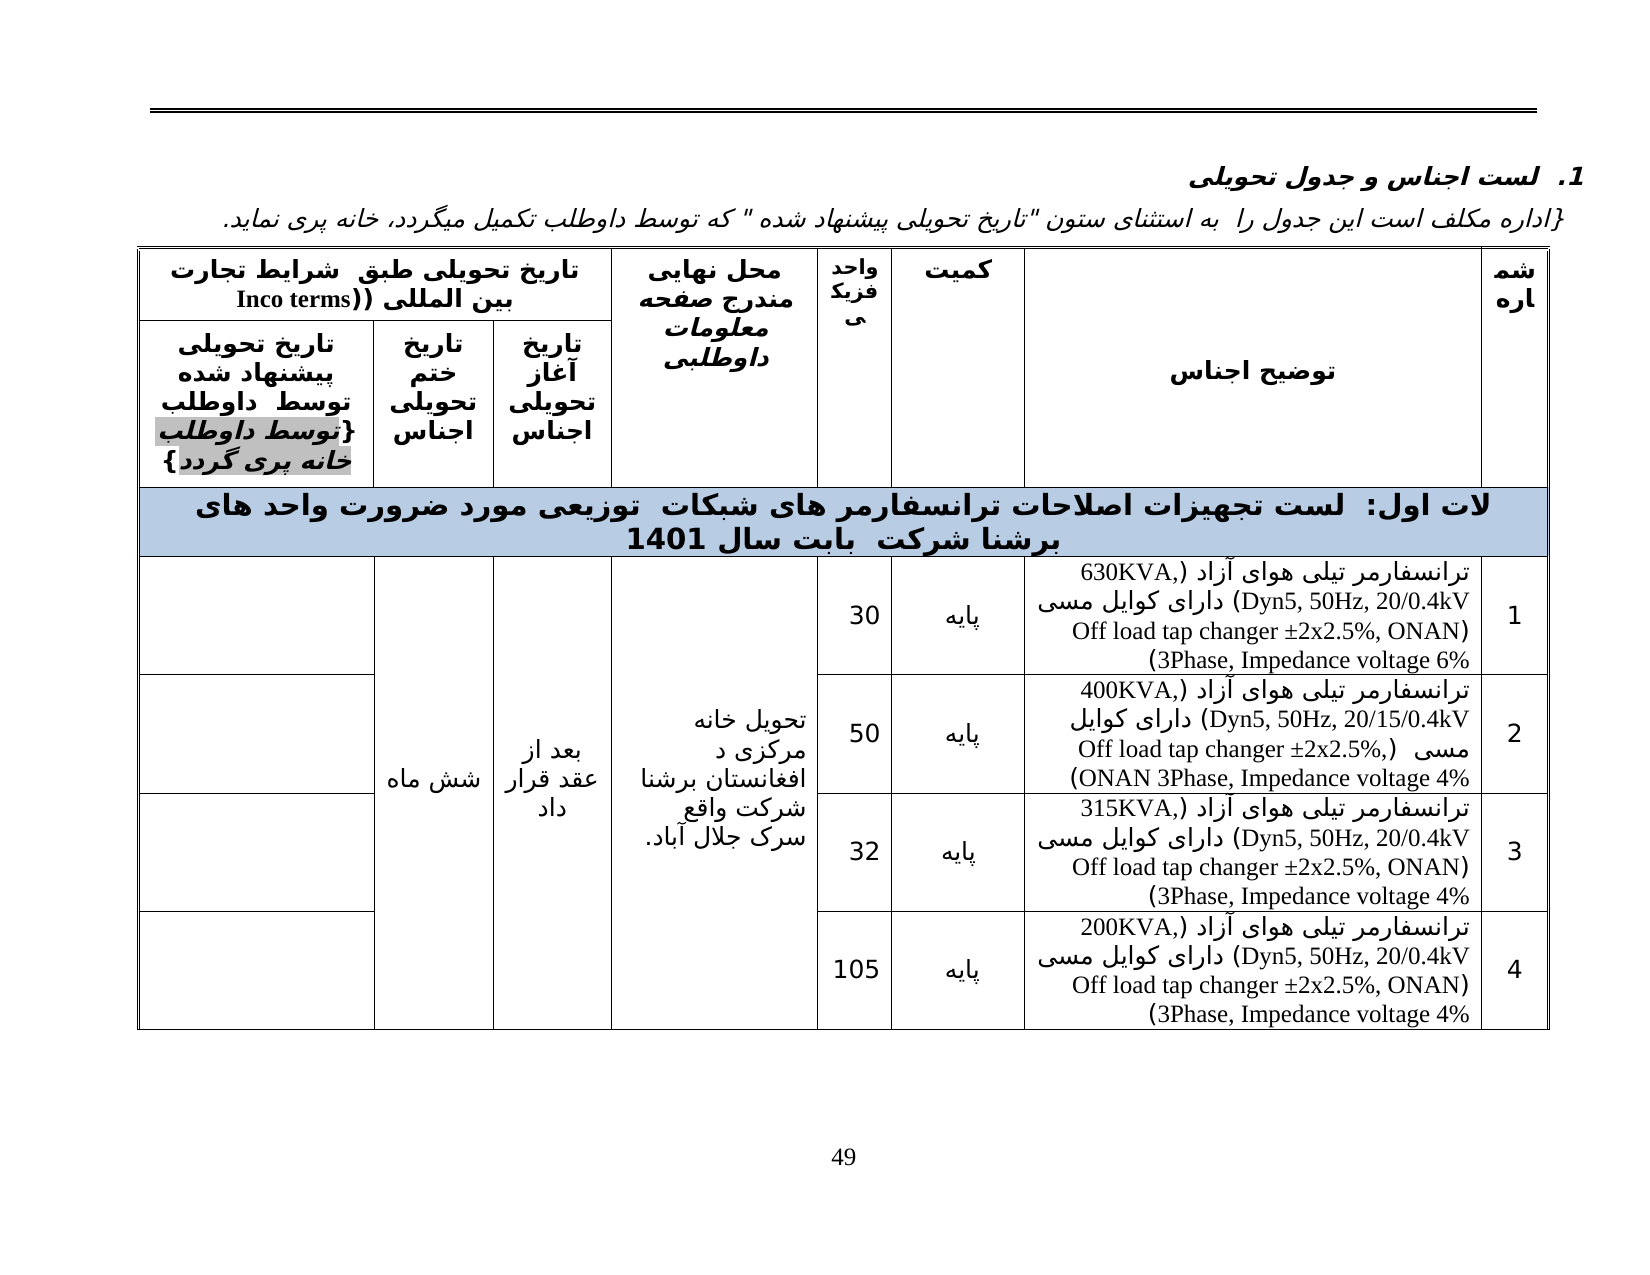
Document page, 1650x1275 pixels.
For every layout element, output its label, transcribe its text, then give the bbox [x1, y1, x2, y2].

table_cell بعد از عقد قرار داد [494, 557, 611, 1029]
table_header واحد فزیکی [818, 249, 891, 487]
table_cell [140, 675, 374, 792]
table_cell تحویل خانه مرکزی د افغانستان برشنا شرکت واقع سرک جلال آباد. [612, 557, 817, 1029]
table_cell 1 [1482, 557, 1547, 674]
table_cell پایه [892, 794, 1024, 911]
table_header کمیت [892, 249, 1024, 487]
table_cell 105 [818, 912, 891, 1029]
table_header تاریخ تحویلی طبق شرایط تجارت بین المللی ((Inco terms [139, 249, 611, 320]
text {اداره مکلف است این جدول را به استثنای ستون "تاریخ تحویلی پیشنهاد شده " که توسط داوطلب تکمیل میگردد، خانه پری نماید. [150, 204, 1566, 233]
table_cell ترانسفارمر تیلی هوای آزاد (630KVA, Dyn5, 50Hz, 20/0.4kV) دارای کوایل مسی (Off load tap changer ±2x2.5%, ONAN 3Phase, Impedance voltage 6%) [1025, 557, 1481, 674]
subtitle لست اجناس و جدول تحویلی [150, 162, 1556, 192]
table_cell [140, 557, 374, 674]
table_cell [140, 794, 374, 911]
table_cell 50 [818, 675, 891, 792]
table_cell تاریخ تحویلی پیشنهاد شده توسط داوطلب {توسط داوطلب خانه پری گردد} [140, 321, 373, 487]
table_cell شش ماه [375, 557, 493, 1029]
table_header شماره [1482, 247, 1549, 487]
table_cell تاریخ ختم تحویلی اجناس [374, 321, 493, 487]
table_cell 4 [1482, 912, 1547, 1029]
table_cell 30 [818, 557, 891, 674]
table_cell [140, 912, 374, 1029]
table_cell 2 [1482, 675, 1547, 792]
table_cell پایه [892, 557, 1024, 674]
table_cell ترانسفارمر تیلی هوای آزاد (315KVA, Dyn5, 50Hz, 20/0.4kV) دارای کوایل مسی (Off load tap changer ±2x2.5%, ONAN 3Phase, Impedance voltage 4%) [1025, 794, 1481, 911]
table_header محل نهایی مندرج صفحه معلومات داوطلبی [612, 249, 817, 487]
table_cell تاریخ آغاز تحویلی اجناس [494, 321, 611, 487]
table_cell 3 [1482, 794, 1547, 911]
table_cell ترانسفارمر تیلی هوای آزاد (400KVA, Dyn5, 50Hz, 20/15/0.4kV) دارای کوایل مسی (Off load tap changer ±2x2.5%, ONAN 3Phase, Impedance voltage 4%) [1025, 675, 1481, 792]
table_cell 32 [818, 794, 891, 911]
table_cell ترانسفارمر تیلی هوای آزاد (200KVA, Dyn5, 50Hz, 20/0.4kV) دارای کوایل مسی (Off load tap changer ±2x2.5%, ONAN 3Phase, Impedance voltage 4%) [1025, 912, 1481, 1029]
table_cell لات اول: لست تجهیزات اصلاحات ترانسفارمر های شبکات توزیعی مورد ضرورت واحد های برشنا شرکت بابت سال 1401 [140, 488, 1547, 556]
table_header توضیح اجناس [1025, 249, 1481, 487]
table_cell پایه [892, 675, 1024, 792]
table_cell پایه [892, 912, 1024, 1029]
